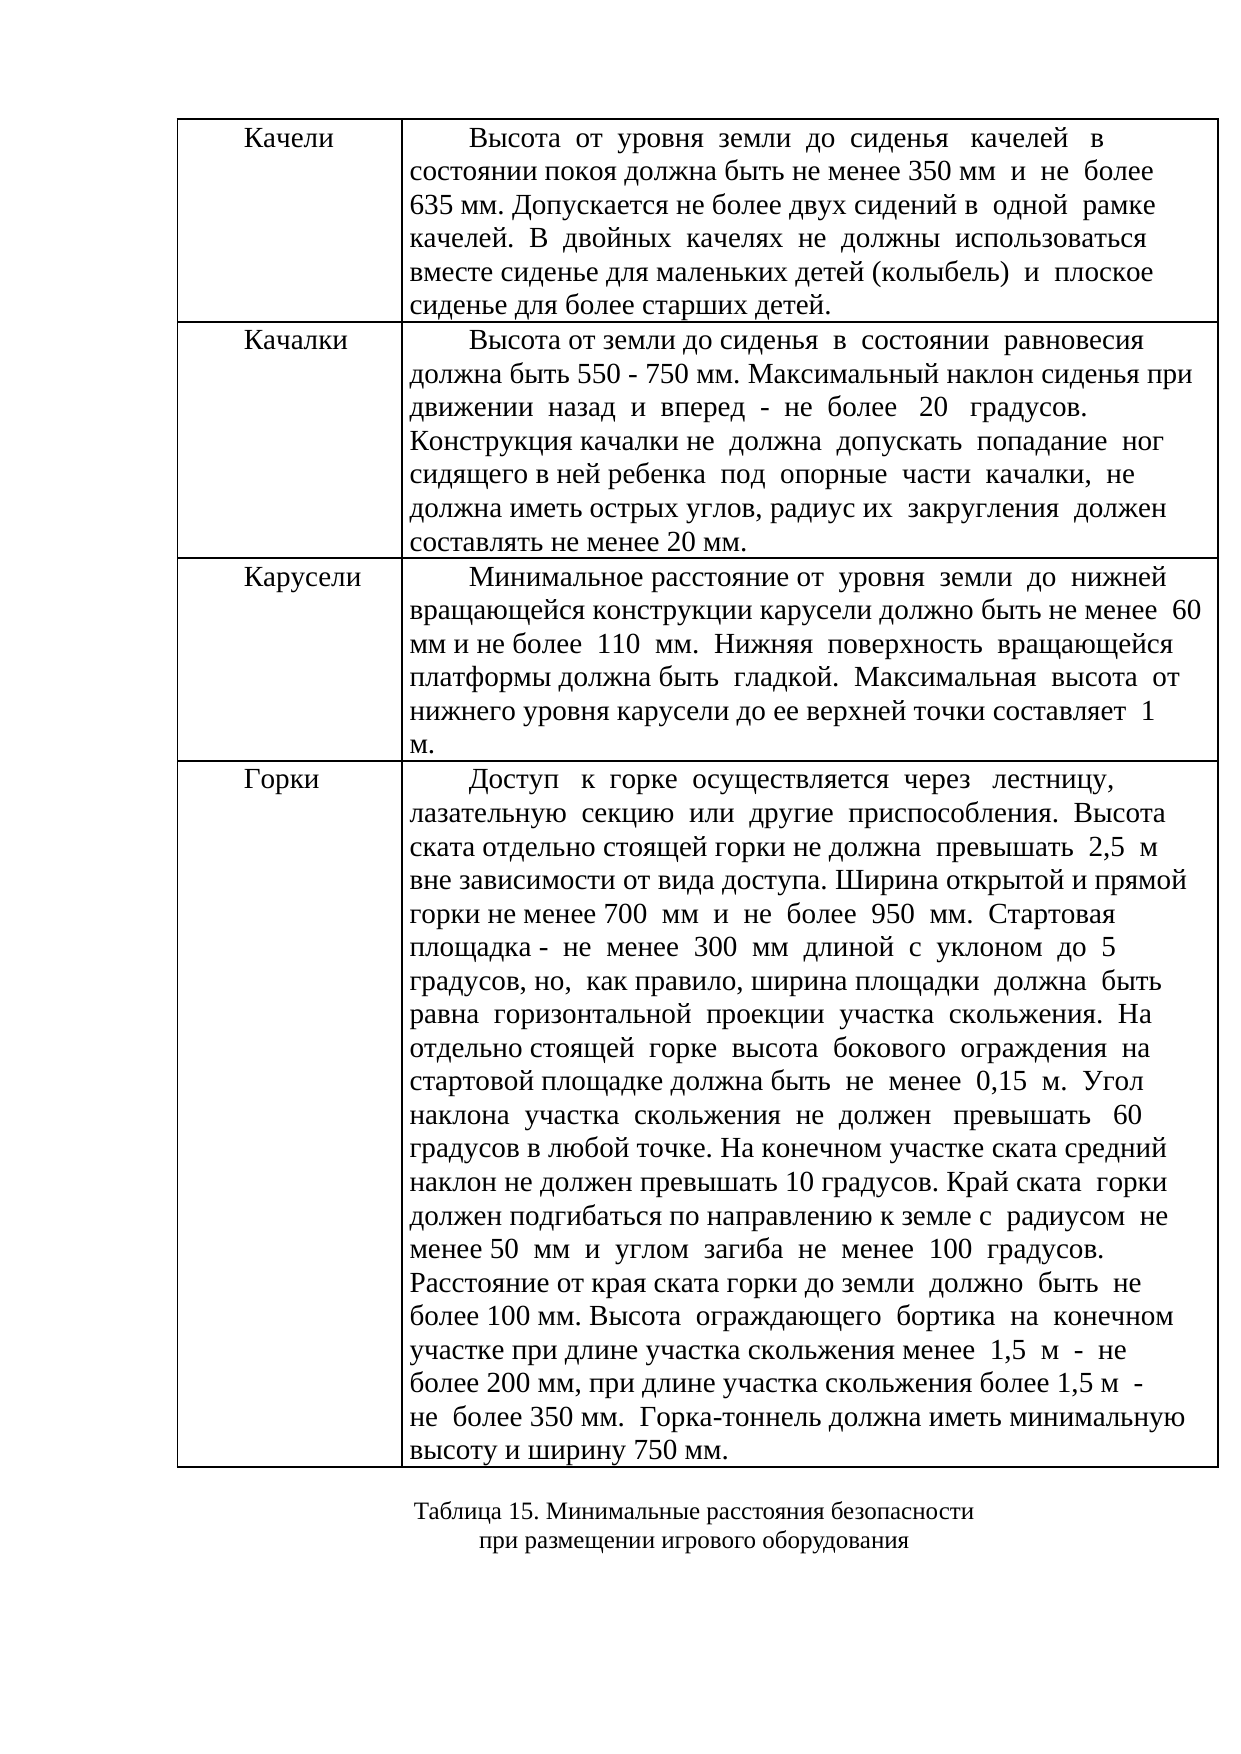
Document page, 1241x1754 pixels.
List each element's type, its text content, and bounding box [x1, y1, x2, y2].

text при размещении игрового оборудования [177, 1525, 1152, 1554]
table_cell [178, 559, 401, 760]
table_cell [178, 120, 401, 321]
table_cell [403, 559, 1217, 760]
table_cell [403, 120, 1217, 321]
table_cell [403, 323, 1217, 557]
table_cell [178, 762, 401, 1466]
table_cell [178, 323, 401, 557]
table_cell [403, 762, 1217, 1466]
text Таблица 15. Минимальные расстояния безопасности [177, 1496, 1152, 1525]
